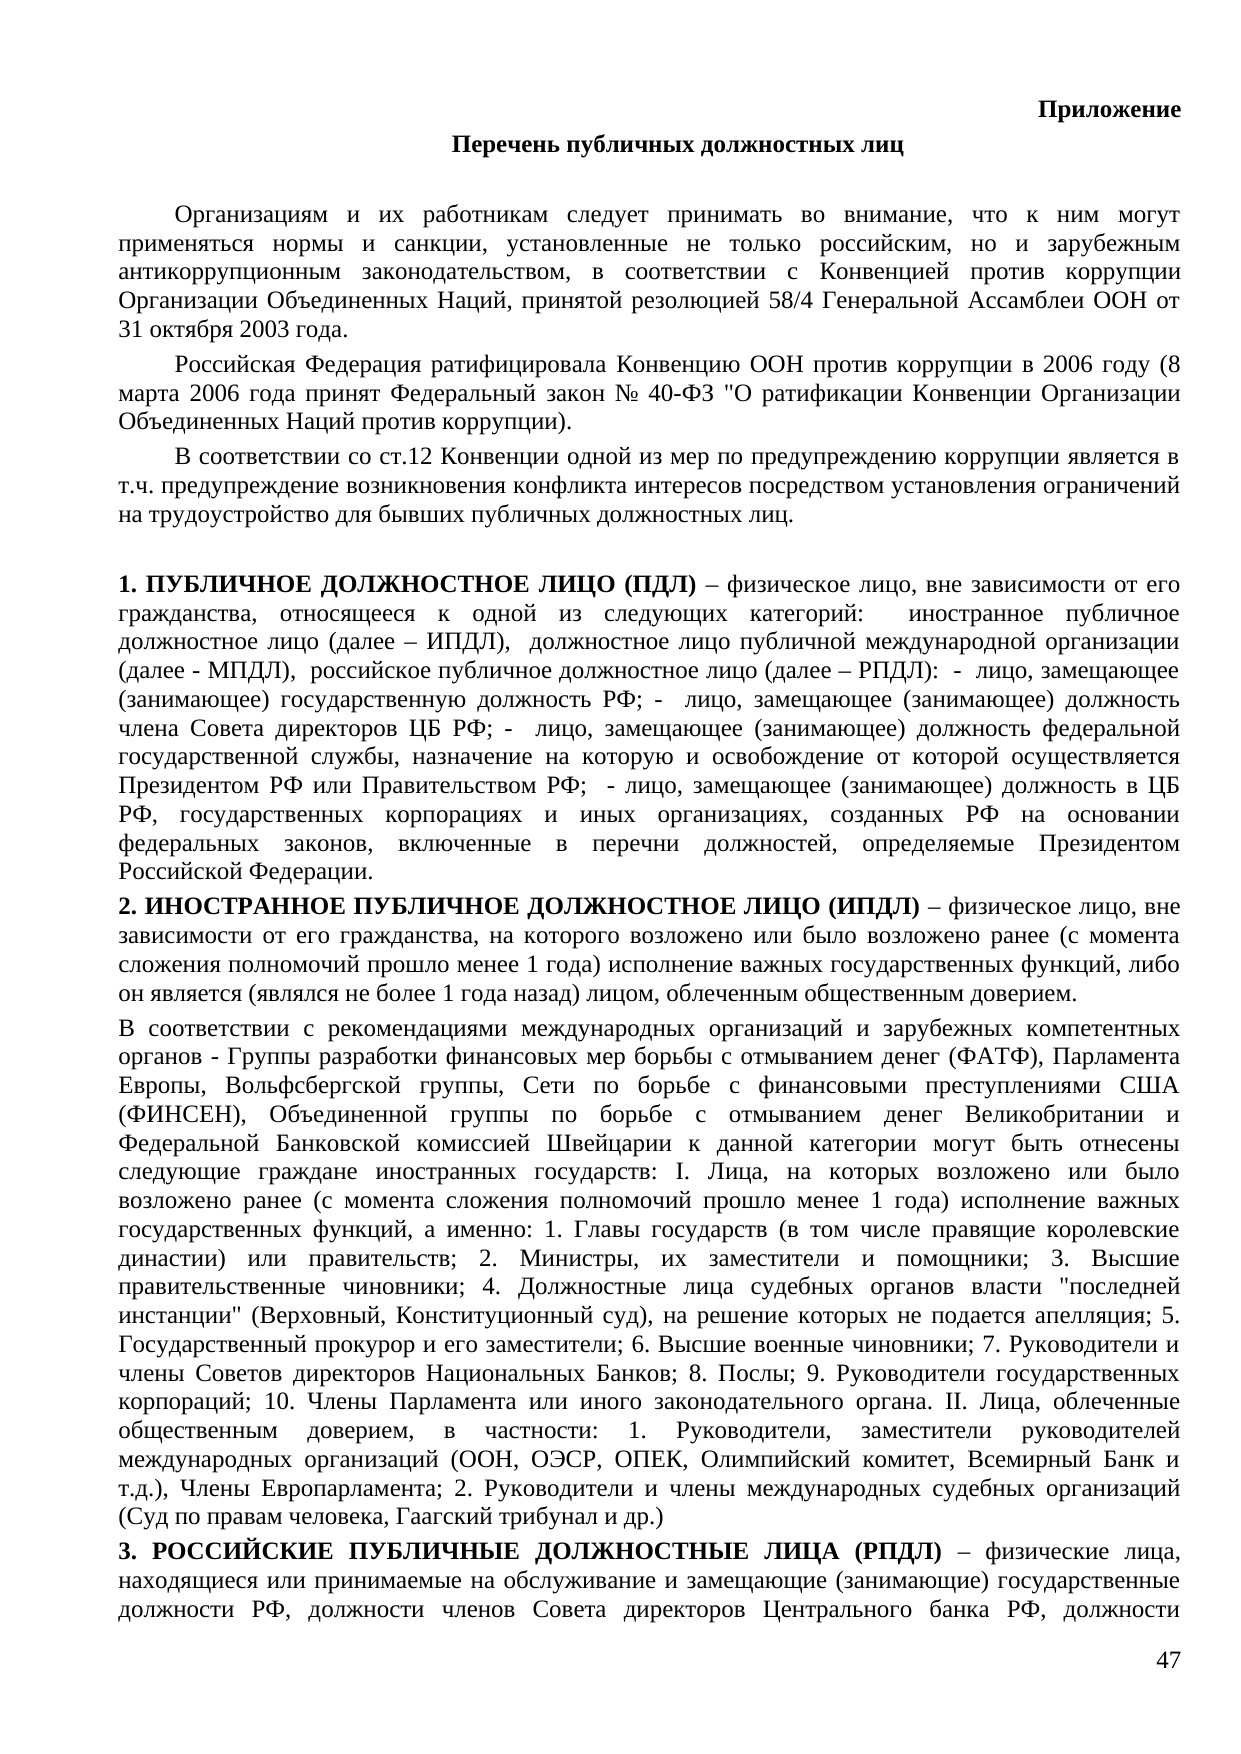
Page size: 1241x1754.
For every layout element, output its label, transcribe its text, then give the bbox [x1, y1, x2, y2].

text Перечень публичных должностных лиц [118, 129, 1181, 158]
text В соответствии с рекомендациями международных организаций и зарубежных компетентных органов - Группы разработки финансовых мер борьбы с отмыванием денег (ФАТФ), Парламента Европы, Вольфсбергской группы, Сети по борьбе с финансовыми преступлениями США (ФИНСЕН), Объединенной группы по борьбе с отмыванием денег Великобритании и Федеральной Банковской комиссией Швейцарии к данной категории могут быть отнесены следующие граждане иностранных государств: I. Лица, на которых возложено или было возложено ранее (с момента сложения полномочий прошло менее 1 года) исполнение важных государственных функций, а именно: 1. Главы государств (в том числе правящие королевские династии) или правительств; 2. Министры, их заместители и помощники; 3. Высшие правительственные чиновники; 4. Должностные лица судебных органов власти "последней инстанции" (Верховный, Конституционный суд), на решение которых не подается апелляция; 5. Государственный прокурор и его заместители; 6. Высшие военные чиновники; 7. Руководители и члены Советов директоров Национальных Банков; 8. Послы; 9. Руководители государственных корпораций; 10. Члены Парламента или иного законодательного органа. II. Лица, облеченные общественным доверием, в частности: 1. Руководители, заместители руководителей международных организаций (ООН, ОЭСР, ОПЕК, Олимпийский комитет, Всемирный Банк и т.д.), Члены Европарламента; 2. Руководители и члены международных судебных организаций (Суд по правам человека, Гаагский трибунал и др.) [118, 1013, 1181, 1530]
text Приложение [118, 94, 1181, 123]
text Российская Федерация ратифицировала Конвенцию ООН против коррупции в 2006 году (8 марта 2006 года принят Федеральный закон № 40-ФЗ "О ратификации Конвенции Организации Объединенных Наций против коррупции). [118, 349, 1181, 435]
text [118, 1536, 1181, 1623]
text 2. ИНОСТРАННОЕ ПУБЛИЧНОЕ ДОЛЖНОСТНОЕ ЛИЦО (ИПДЛ) – физическое лицо, вне зависимости от его гражданства, на которого возложено или было возложено ранее (с момента сложения полномочий прошло менее 1 года) исполнение важных государственных функций, либо он является (являлся не более 1 года назад) лицом, облеченным общественным доверием. [118, 891, 1181, 1006]
text 1. ПУБЛИЧНОЕ ДОЛЖНОСТНОЕ ЛИЦО (ПДЛ) – физическое лицо, вне зависимости от его гражданства, относящееся к одной из следующих категорий: иностранное публичное должностное лицо (далее – ИПДЛ), должностное лицо публичной международной организации (далее - МПДЛ), российское публичное должностное лицо (далее – РПДЛ): - лицо, замещающее (занимающее) государственную должность РФ; - лицо, замещающее (занимающее) должность члена Совета директоров ЦБ РФ; - лицо, замещающее (занимающее) должность федеральной государственной службы, назначение на которую и освобождение от которой осуществляется Президентом РФ или Правительством РФ; - лицо, замещающее (занимающее) должность в ЦБ РФ, государственных корпорациях и иных организациях, созданных РФ на основании федеральных законов, включенные в перечни должностей, определяемые Президентом Российской Федерации. [118, 569, 1181, 885]
text Организациям и их работникам следует принимать во внимание, что к ним могут применяться нормы и санкции, установленные не только российским, но и зарубежным антикоррупционным законодательством, в соответствии с Конвенцией против коррупции Организации Объединенных Наций, принятой резолюцией 58/4 Генеральной Ассамблеи ООН от 31 октября 2003 года. [118, 199, 1181, 343]
text В соответствии со ст.12 Конвенции одной из мер по предупреждению коррупции является в т.ч. предупреждение возникновения конфликта интересов посредством установления ограничений на трудоустройство для бывших публичных должностных лиц. [118, 441, 1181, 528]
